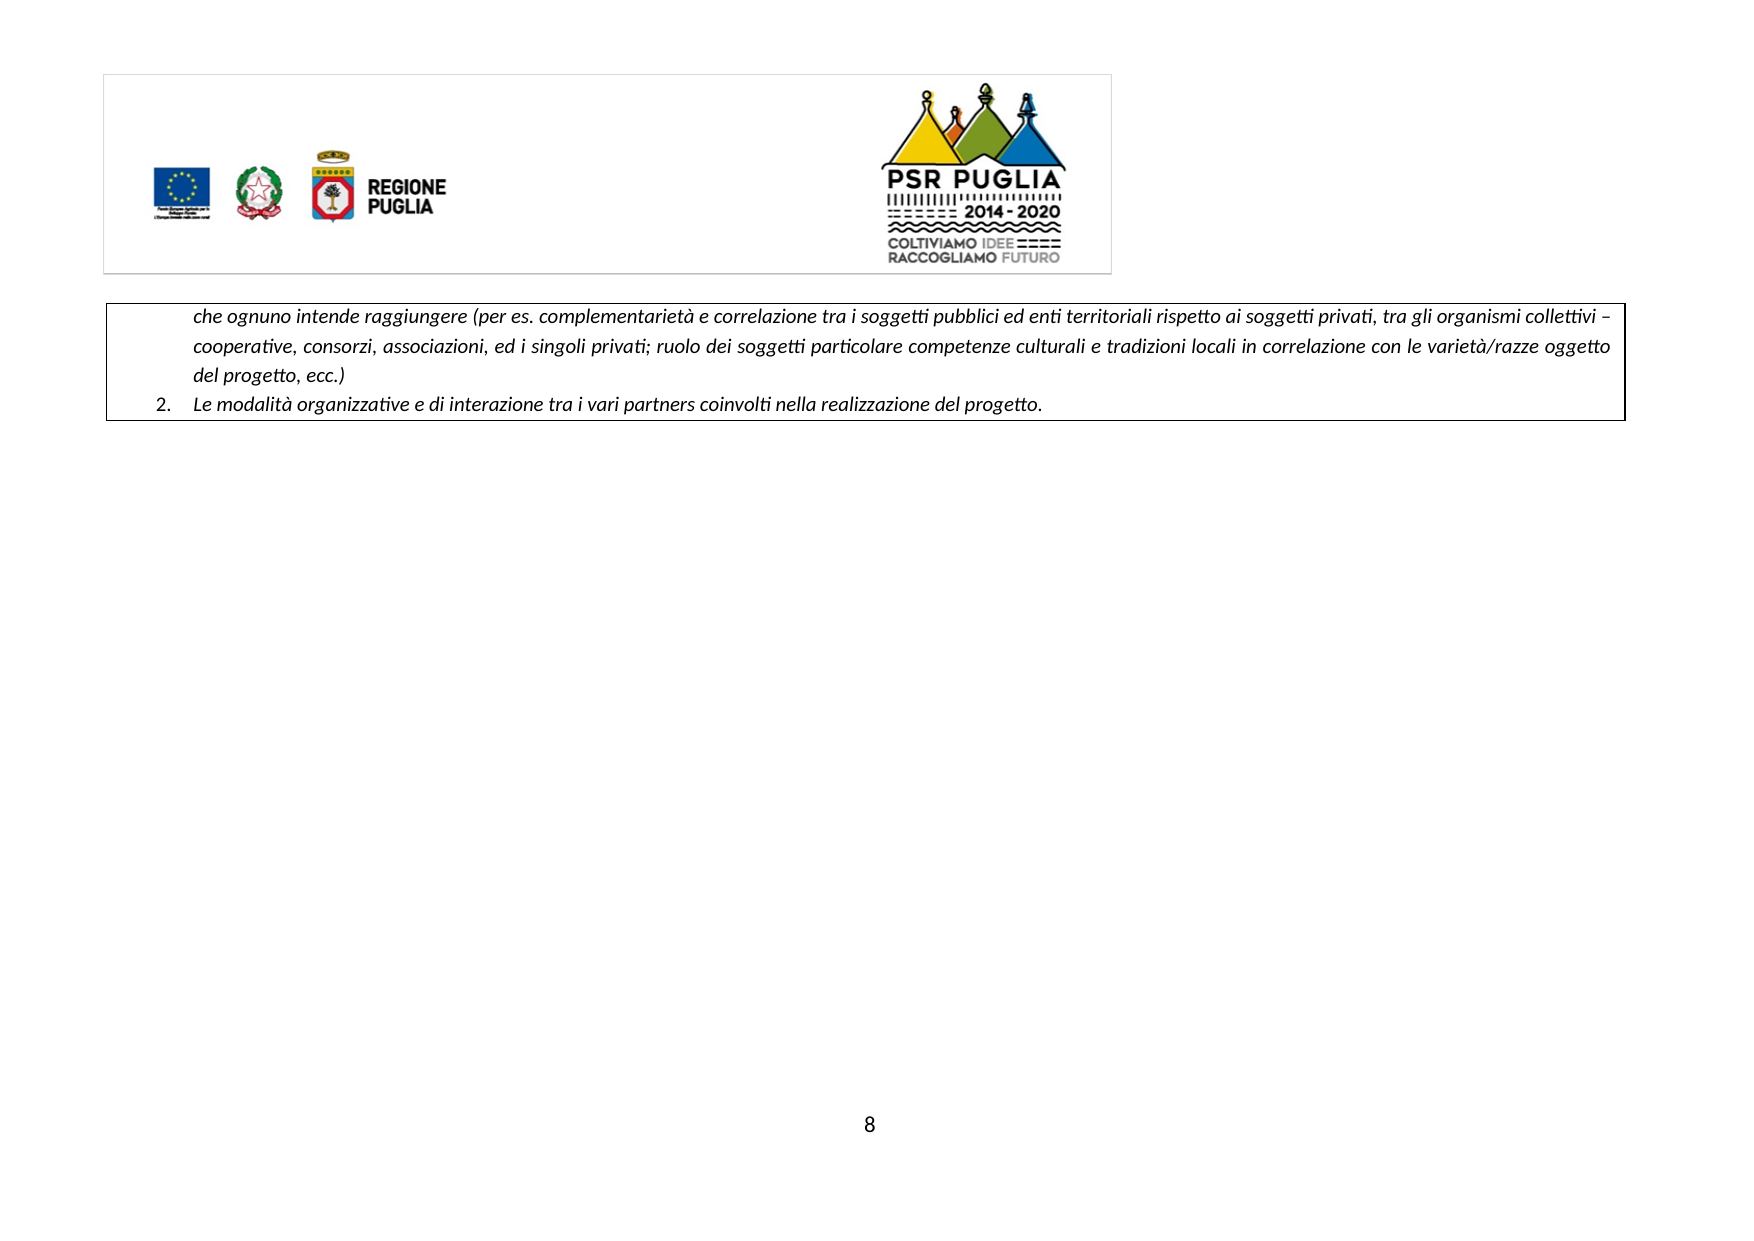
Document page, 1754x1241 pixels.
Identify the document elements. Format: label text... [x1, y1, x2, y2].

picture [104, 75, 1111, 274]
